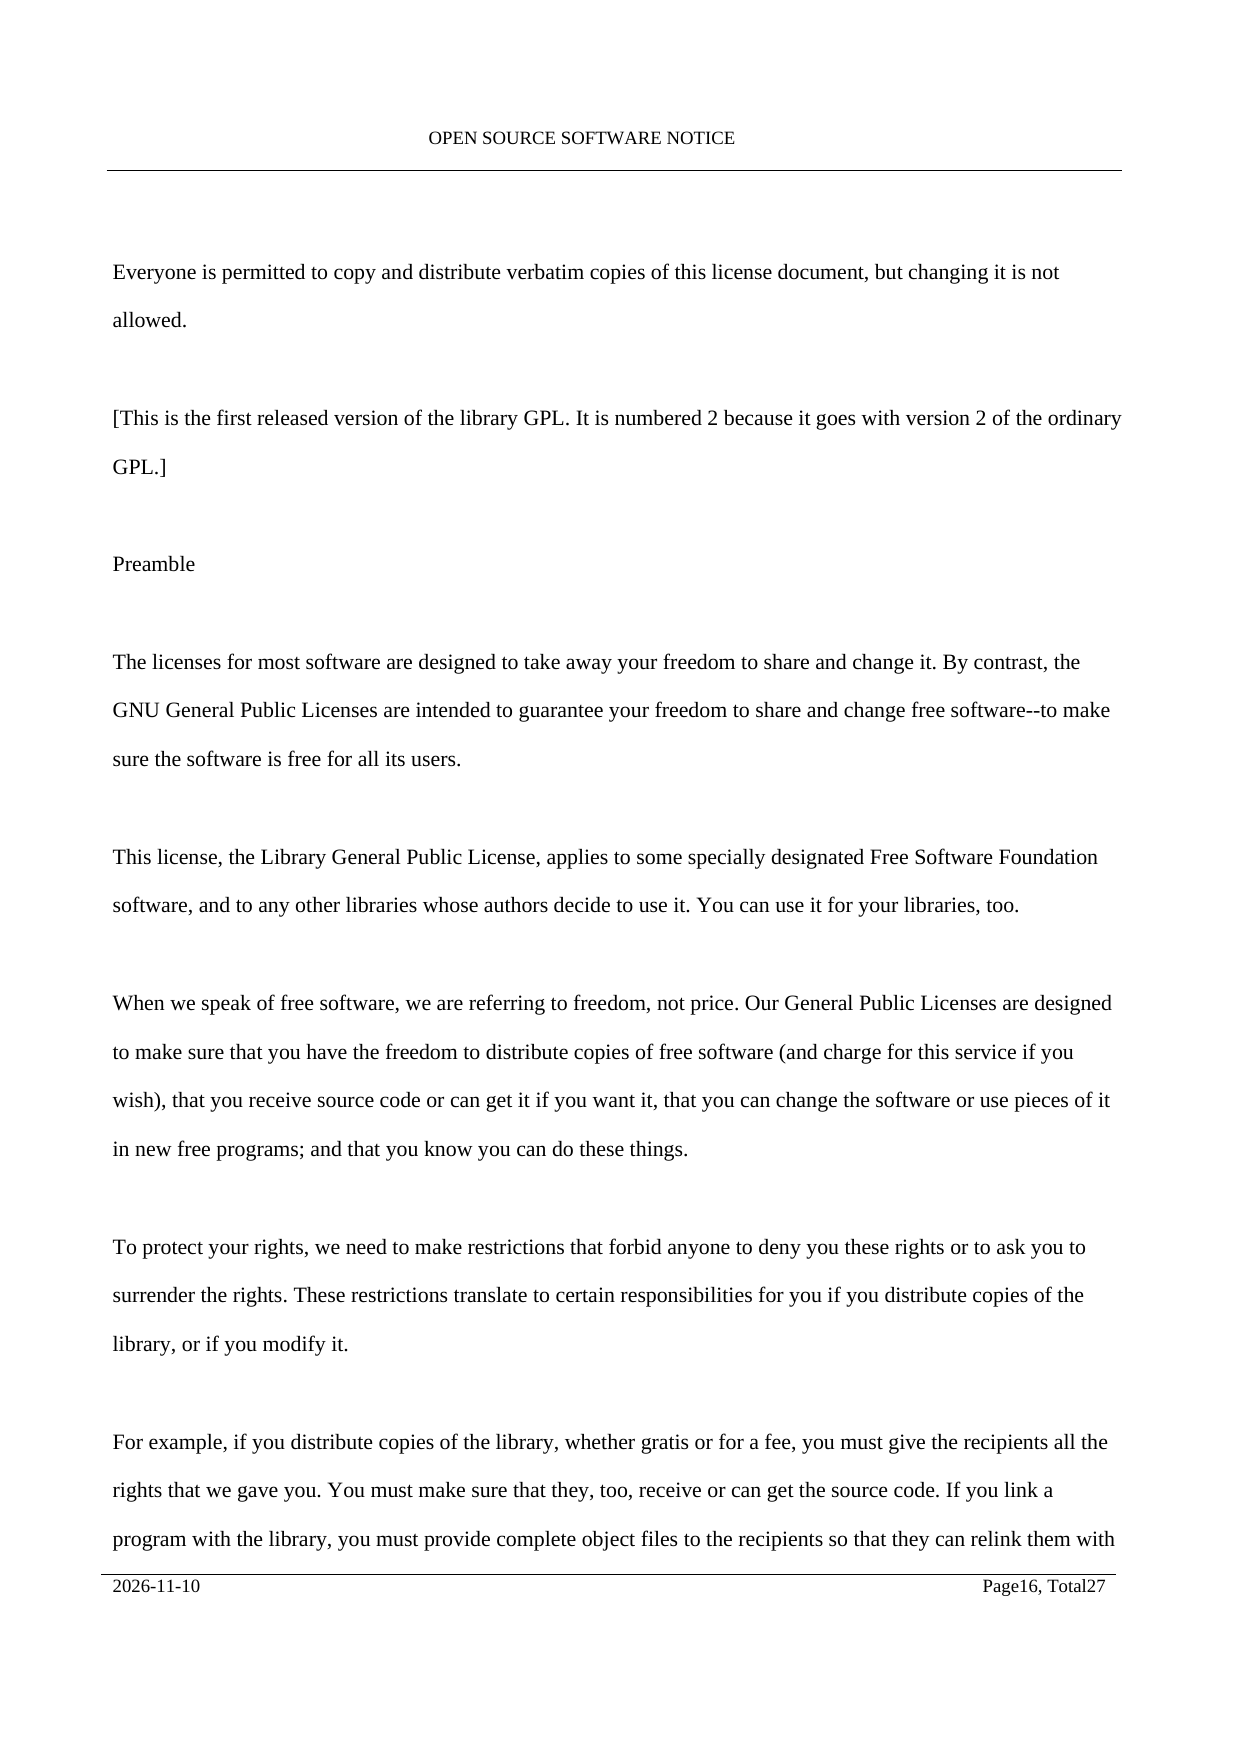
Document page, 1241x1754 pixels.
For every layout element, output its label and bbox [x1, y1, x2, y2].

text [112, 206, 1128, 1555]
